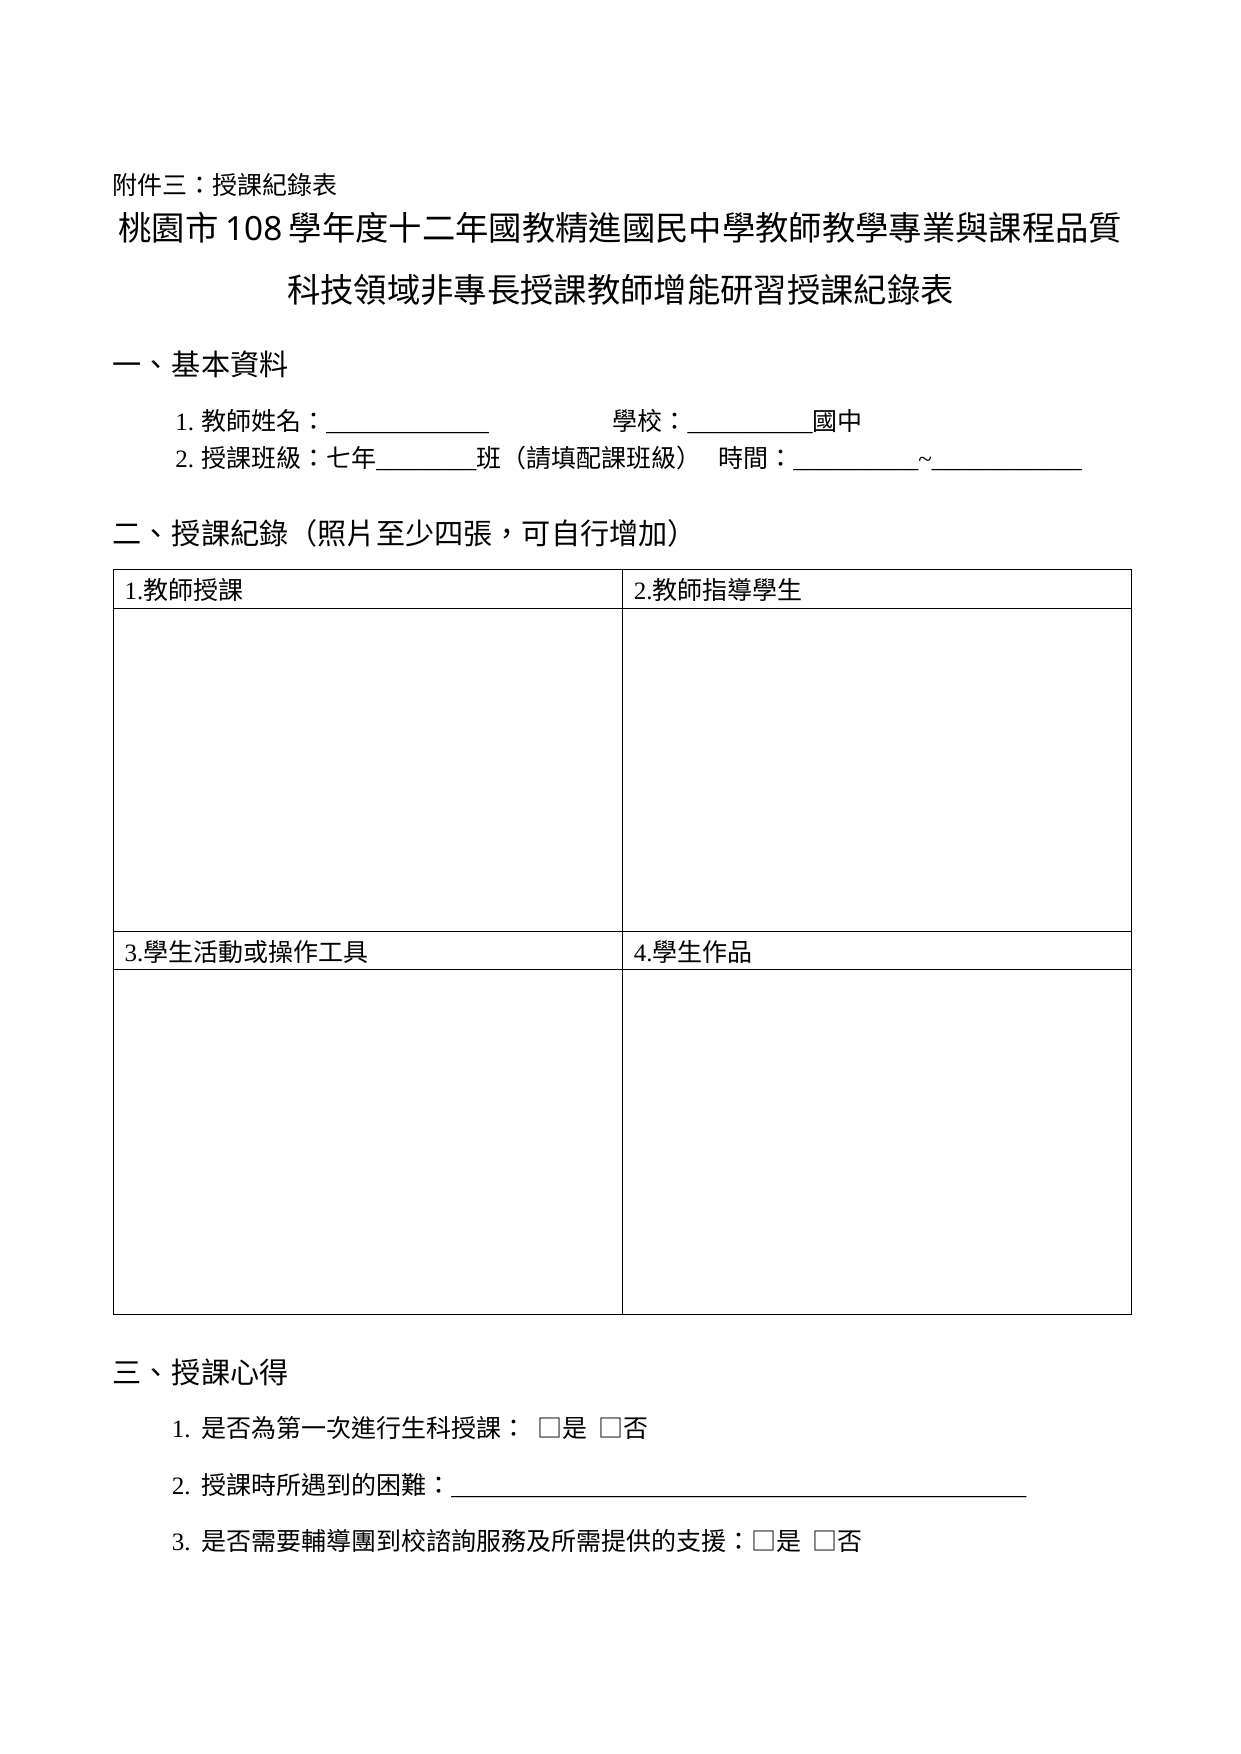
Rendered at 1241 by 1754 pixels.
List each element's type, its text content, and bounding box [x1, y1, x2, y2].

text 附件三：授課紀錄表 [112, 164, 1128, 202]
table_cell [114, 609, 622, 931]
table_cell [623, 970, 1131, 1313]
text 科技領域非專長授課教師增能研習授課紀錄表 [112, 250, 1128, 325]
table_header 1.教師授課 [114, 570, 622, 608]
list 基本資料 [112, 325, 1128, 400]
list 是否為第一次進行生科授課： □是 □否 [172, 1408, 1128, 1446]
list 教師姓名：_____________ 學校：__________國中 [175, 400, 1128, 438]
list 是否需要輔導團到校諮詢服務及所需提供的支援：□是 □否 [172, 1521, 1128, 1558]
table_header 2.教師指導學生 [623, 570, 1131, 608]
table_cell [114, 970, 622, 1313]
table_cell [623, 609, 1131, 931]
list 授課紀錄（照片至少四張，可自行增加） [112, 494, 1128, 569]
list 授課時所遇到的困難：______________________________________________ [172, 1464, 1128, 1502]
list 授課心得 [112, 1333, 1128, 1408]
list 授課班級：七年________班（請填配課班級） 時間：__________~____________ [175, 438, 1128, 475]
table_cell 4.學生作品 [623, 932, 1131, 969]
table_cell 3.學生活動或操作工具 [114, 932, 622, 969]
text 桃園市108學年度十二年國教精進國民中學教師教學專業與課程品質 [112, 202, 1128, 250]
